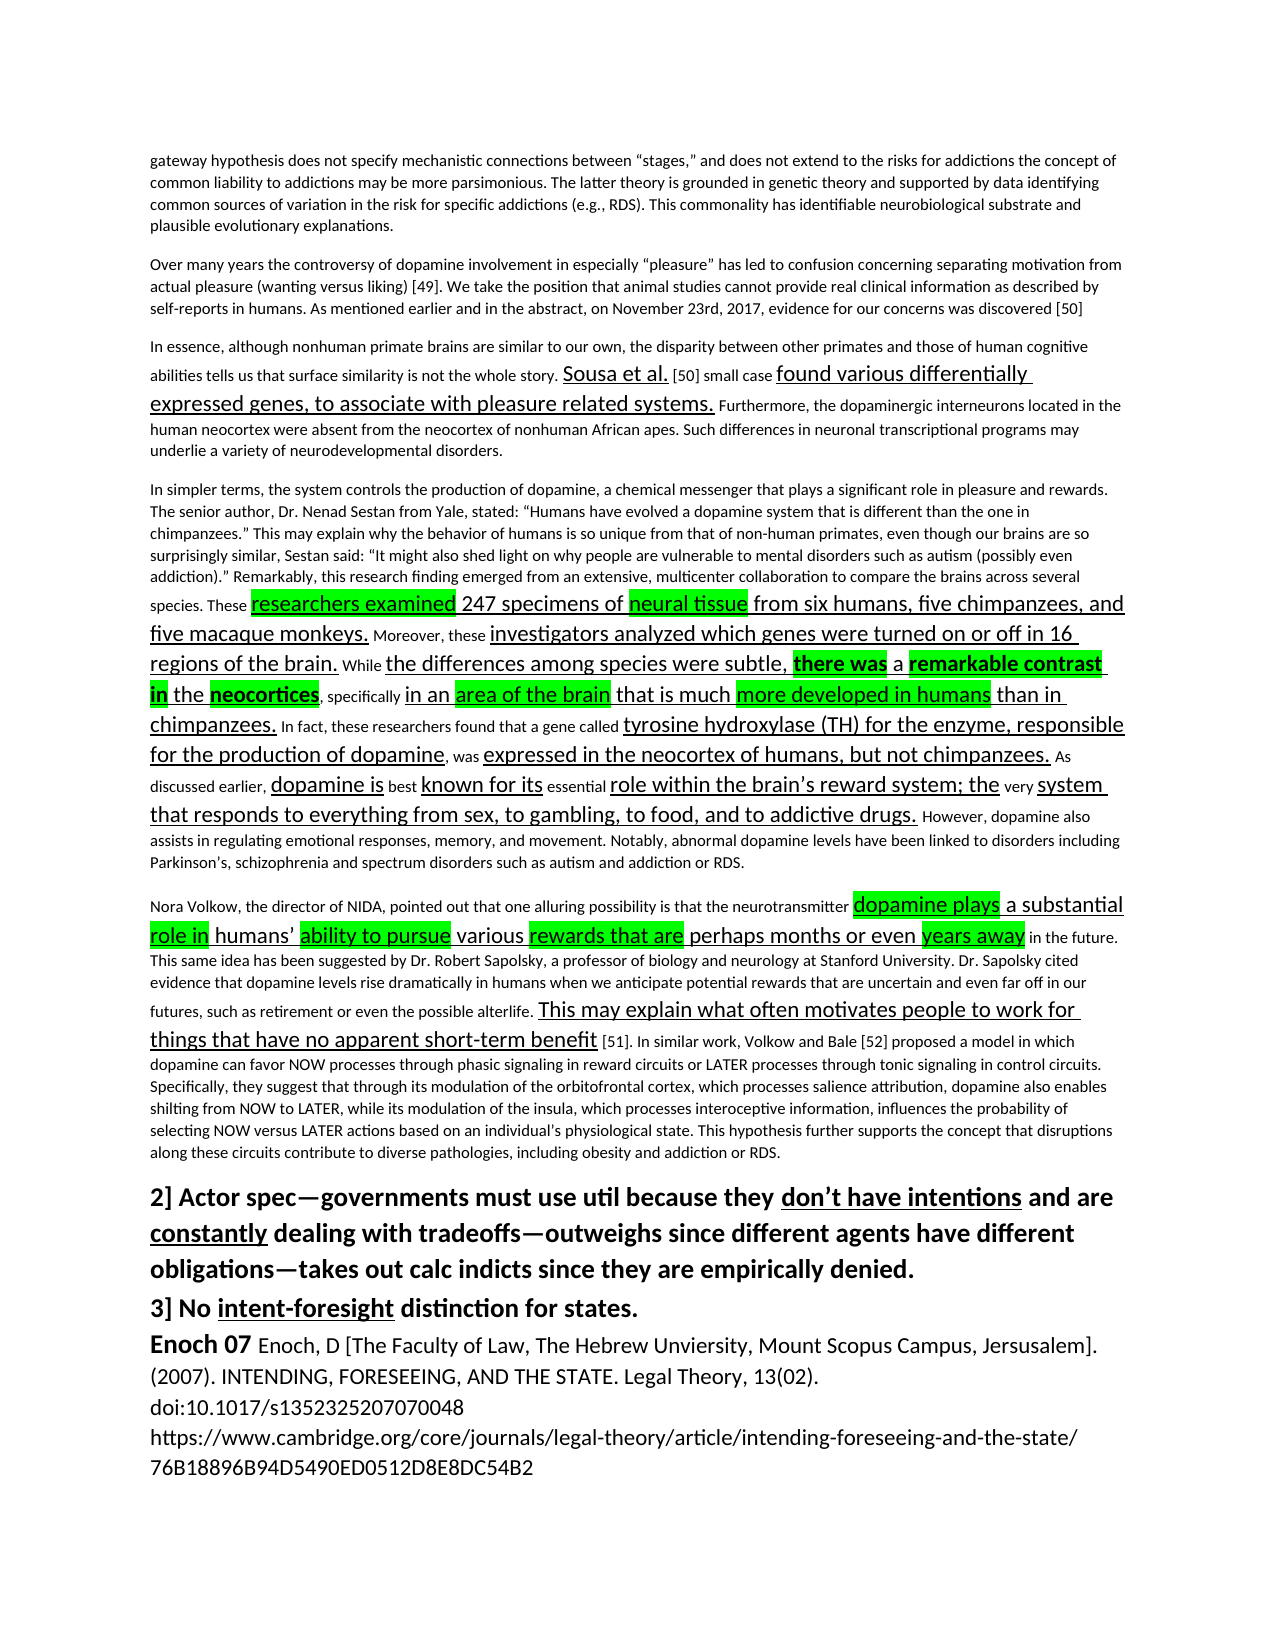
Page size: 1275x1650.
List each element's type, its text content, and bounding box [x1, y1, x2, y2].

text In simpler terms, the system controls the production of dopamine, a chemical messenger that plays a significant role in pleasure and rewards. The senior author, Dr. Nenad Sestan from Yale, stated: “Humans have evolved a dopamine system that is different than the one in chimpanzees.” This may explain why the behavior of humans is so unique from that of non-human primates, even though our brains are so surprisingly similar, Sestan said: “It might also shed light on why people are vulnerable to mental disorders such as autism (possibly even addiction).” Remarkably, this research finding emerged from an extensive, multicenter collaboration to compare the brains across several species. These researchers examined 247 specimens of neural tissue from six humans, five chimpanzees, and five macaque monkeys. Moreover, these investigators analyzed which genes were turned on or off in 16 regions of the brain. While the differences among species were subtle, there was a remarkable contrast in the neocortices, specifically in an area of the brain that is much more developed in humans than in chimpanzees. In fact, these researchers found that a gene called tyrosine hydroxylase (TH) for the enzyme, responsible for the production of dopamine, was expressed in the neocortex of humans, but not chimpanzees. As discussed earlier, dopamine is best known for its essential role within the brain’s reward system; the very system that responds to everything from sex, to gambling, to food, and to addictive drugs. However, dopamine also assists in regulating emotional responses, memory, and movement. Notably, abnormal dopamine levels have been linked to disorders including Parkinson’s, schizophrenia and spectrum disorders such as autism and addiction or RDS. [150, 479, 1125, 872]
text In essence, although nonhuman primate brains are similar to our own, the disparity between other primates and those of human cognitive abilities tells us that surface similarity is not the whole story. Sousa et al. [50] small case found various differentially expressed genes, to associate with pleasure related systems. Furthermore, the dopaminergic interneurons located in the human neocortex were absent from the neocortex of nonhuman African apes. Such differences in neuronal transcriptional programs may underlie a variety of neurodevelopmental disorders. [150, 336, 1125, 461]
text Over many years the controversy of dopamine involvement in especially “pleasure” has led to confusion concerning separating motivation from actual pleasure (wanting versus liking) [49]. We take the position that animal studies cannot provide real clinical information as described by self-reports in humans. As mentioned earlier and in the abstract, on November 23rd, 2017, evidence for our concerns was discovered [50] [150, 254, 1125, 318]
text Enoch 07 Enoch, D [The Faculty of Law, The Hebrew Unviersity, Mount Scopus Campus, Jersusalem]. (2007). INTENDING, FORESEEING, AND THE STATE. Legal Theory, 13(02). doi:10.1017/s1352325207070048 https://www.cambridge.org/core/journals/legal-theory/article/intending-foreseeing-and-the-state/76B18896B94D5490ED0512D8E8DC54B2 [150, 1327, 1125, 1481]
subtitle 3] No intent-foresight distinction for states. [150, 1292, 1125, 1325]
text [150, 150, 1125, 236]
subtitle 2] Actor spec—governments must use util because they don’t have intentions and are constantly dealing with tradeoffs—outweighs since different agents have different obligations—takes out calc indicts since they are empirically denied. [150, 1181, 1125, 1285]
text Nora Volkow, the director of NIDA, pointed out that one alluring possibility is that the neurotransmitter dopamine plays a substantial role in humans’ ability to pursue various rewards that are perhaps months or even years away in the future. This same idea has been suggested by Dr. Robert Sapolsky, a professor of biology and neurology at Stanford University. Dr. Sapolsky cited evidence that dopamine levels rise dramatically in humans when we anticipate potential rewards that are uncertain and even far off in our futures, such as retirement or even the possible alterlife. This may explain what often motivates people to work for things that have no apparent short-term benefit [51]. In similar work, Volkow and Bale [52] proposed a model in which dopamine can favor NOW processes through phasic signaling in reward circuits or LATER processes through tonic signaling in control circuits. Specifically, they suggest that through its modulation of the orbitofrontal cortex, which processes salience attribution, dopamine also enables shilting from NOW to LATER, while its modulation of the insula, which processes interoceptive information, influences the probability of selecting NOW versus LATER actions based on an individual’s physiological state. This hypothesis further supports the concept that disruptions along these circuits contribute to diverse pathologies, including obesity and addiction or RDS. [150, 891, 1125, 1162]
